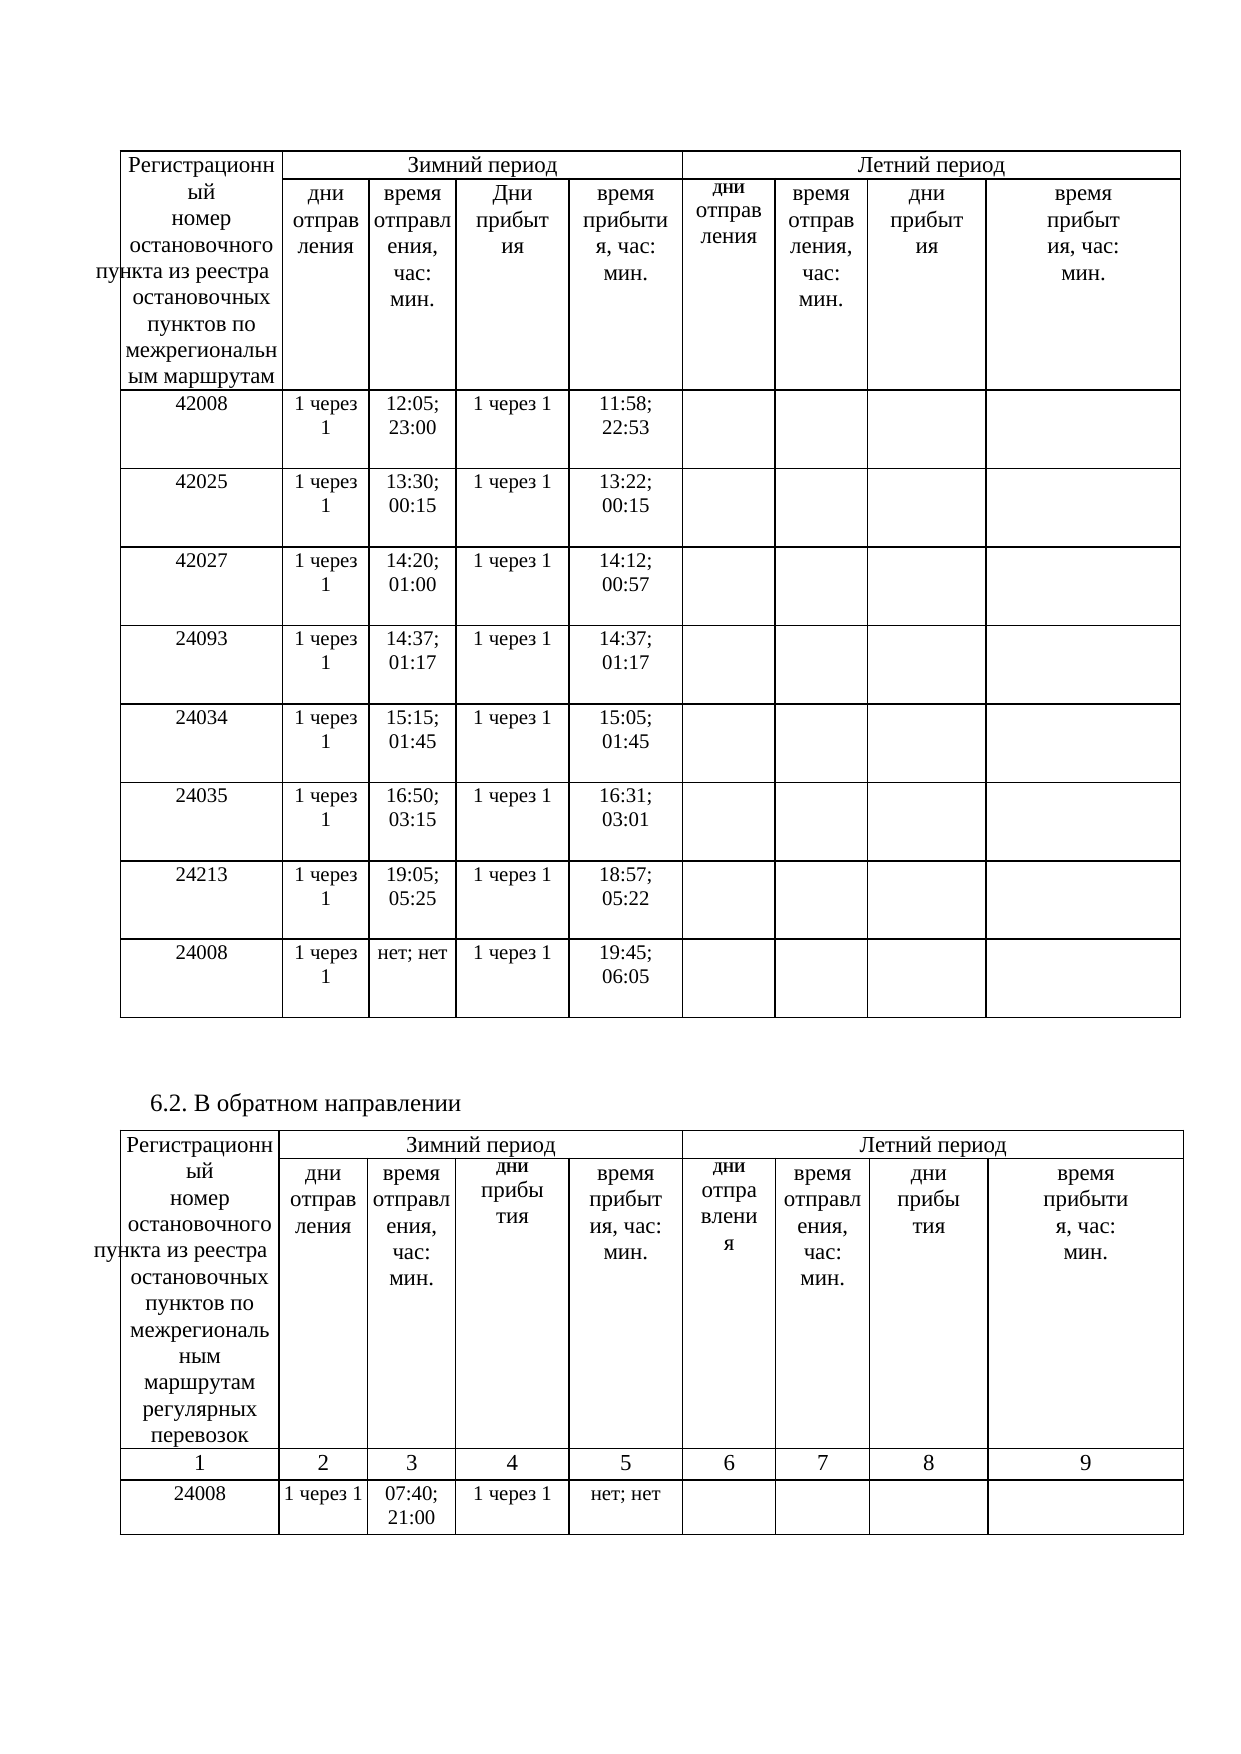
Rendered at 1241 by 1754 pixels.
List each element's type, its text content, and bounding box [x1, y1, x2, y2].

table_cell время прибыт ия, час: мин. [570, 1159, 682, 1447]
table_cell [683, 626, 774, 703]
table_cell 11:58; 22:53 [570, 391, 682, 468]
table_cell дни прибы тия [870, 1159, 987, 1447]
table_cell [776, 1481, 869, 1534]
table_cell [776, 626, 867, 703]
table_cell 14:37; 01:17 [570, 626, 682, 703]
table_cell 1 через 1 [283, 862, 368, 938]
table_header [121, 152, 282, 389]
table_cell [683, 469, 774, 546]
table_cell 8 [870, 1449, 987, 1479]
table_cell 24008 [121, 1481, 278, 1534]
table_cell 24008 [121, 940, 282, 1017]
table_cell [870, 1481, 987, 1534]
table_cell [683, 862, 774, 938]
table_cell время прибыти я, час: мин. [570, 180, 682, 389]
table_cell 42008 [121, 391, 282, 468]
table_cell 1 через 1 [283, 940, 368, 1017]
table_cell время отправл ения, час: мин. [370, 180, 455, 389]
table_cell 1 через 1 [457, 391, 568, 468]
table_cell 3 [368, 1449, 455, 1479]
table_header Летний период [683, 1131, 1183, 1157]
table_cell 13:30; 00:15 [370, 469, 455, 546]
table_cell дни отправ ления [280, 1159, 367, 1447]
table_cell 1 через 1 [283, 626, 368, 703]
table_cell 1 через 1 [457, 783, 568, 860]
table_cell [776, 705, 867, 781]
table_cell нет; нет [370, 940, 455, 1017]
table_cell ДНИ отправ ления [683, 180, 774, 389]
table_cell 15:05; 01:45 [570, 705, 682, 781]
table_cell 19:05; 05:25 [370, 862, 455, 938]
table_cell [987, 783, 1180, 860]
table_cell [987, 626, 1180, 703]
table_cell 16:50; 03:15 [370, 783, 455, 860]
table_cell [868, 862, 985, 938]
table_cell 1 через 1 [457, 862, 568, 938]
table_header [121, 1131, 278, 1447]
table_cell время отправ ления, час: мин. [776, 180, 867, 389]
table_cell 2 [280, 1449, 367, 1479]
table_cell время отправл ения, час: мин. [776, 1159, 869, 1447]
table_cell 14:12; 00:57 [570, 548, 682, 624]
table_cell [776, 783, 867, 860]
table_cell [868, 940, 985, 1017]
table_cell 1 через 1 [283, 469, 368, 546]
table_cell 1 через 1 [280, 1481, 367, 1534]
table_cell 24093 [121, 626, 282, 703]
table_cell [776, 548, 867, 624]
table_cell 1 через 1 [457, 548, 568, 624]
table_cell 14:37; 01:17 [370, 626, 455, 703]
table_cell [776, 391, 867, 468]
table_cell [868, 626, 985, 703]
table_cell [987, 940, 1180, 1017]
table_cell 9 [989, 1449, 1183, 1479]
table_cell время прибыт ия, час: мин. [987, 180, 1180, 389]
table_cell 07:40; 21:00 [368, 1481, 455, 1534]
table_cell [987, 548, 1180, 624]
table_cell ДНИ прибы тия [456, 1159, 568, 1447]
table_header Зимний период [280, 1131, 682, 1157]
table_cell нет; нет [570, 1481, 682, 1534]
table_cell [683, 391, 774, 468]
table_cell 24035 [121, 783, 282, 860]
table_cell дни прибыт ия [868, 180, 985, 389]
table_cell 1 через 1 [457, 705, 568, 781]
table_cell время отправл ения, час: мин. [368, 1159, 455, 1447]
table_cell [776, 862, 867, 938]
table_cell 1 через 1 [456, 1481, 568, 1534]
table_cell [868, 783, 985, 860]
table_cell дни отправ ления [283, 180, 368, 389]
text 6.2. В обратном направлении [150, 1088, 1090, 1117]
table_cell 42027 [121, 548, 282, 624]
table_cell [989, 1481, 1183, 1534]
table_cell 5 [570, 1449, 682, 1479]
table_cell [776, 469, 867, 546]
table_cell 24213 [121, 862, 282, 938]
table_cell [987, 705, 1180, 781]
table_cell Дни прибыт ия [457, 180, 568, 389]
table_cell 24034 [121, 705, 282, 781]
table_cell 1 через 1 [283, 783, 368, 860]
table_cell [868, 548, 985, 624]
table_cell [987, 469, 1180, 546]
table_cell 1 через 1 [457, 626, 568, 703]
table_cell 12:05; 23:00 [370, 391, 455, 468]
table_cell 1 через 1 [283, 548, 368, 624]
table_cell 1 через 1 [457, 469, 568, 546]
table_cell ДНИ отпра влени я [683, 1159, 775, 1447]
table_cell [868, 391, 985, 468]
table_cell 15:15; 01:45 [370, 705, 455, 781]
table_cell [987, 862, 1180, 938]
table_cell 18:57; 05:22 [570, 862, 682, 938]
table_cell [683, 783, 774, 860]
table_cell 14:20; 01:00 [370, 548, 455, 624]
table_cell 6 [683, 1449, 775, 1479]
table_cell 19:45; 06:05 [570, 940, 682, 1017]
table_cell 4 [456, 1449, 568, 1479]
table_cell 7 [776, 1449, 869, 1479]
table_cell 13:22; 00:15 [570, 469, 682, 546]
table_cell 1 через 1 [283, 705, 368, 781]
table_header Зимний период [283, 152, 682, 178]
table_cell 42025 [121, 469, 282, 546]
table_cell 1 [121, 1449, 278, 1479]
table_cell [683, 548, 774, 624]
table_cell [868, 705, 985, 781]
table_cell [987, 391, 1180, 468]
table_cell [868, 469, 985, 546]
table_cell [683, 705, 774, 781]
table_cell [776, 940, 867, 1017]
table_cell 1 через 1 [283, 391, 368, 468]
table_cell 16:31; 03:01 [570, 783, 682, 860]
table_cell [683, 940, 774, 1017]
table_cell время прибыти я, час: мин. [989, 1159, 1183, 1447]
table_cell 1 через 1 [457, 940, 568, 1017]
table_cell [683, 1481, 775, 1534]
table_header Летний период [683, 152, 1180, 178]
